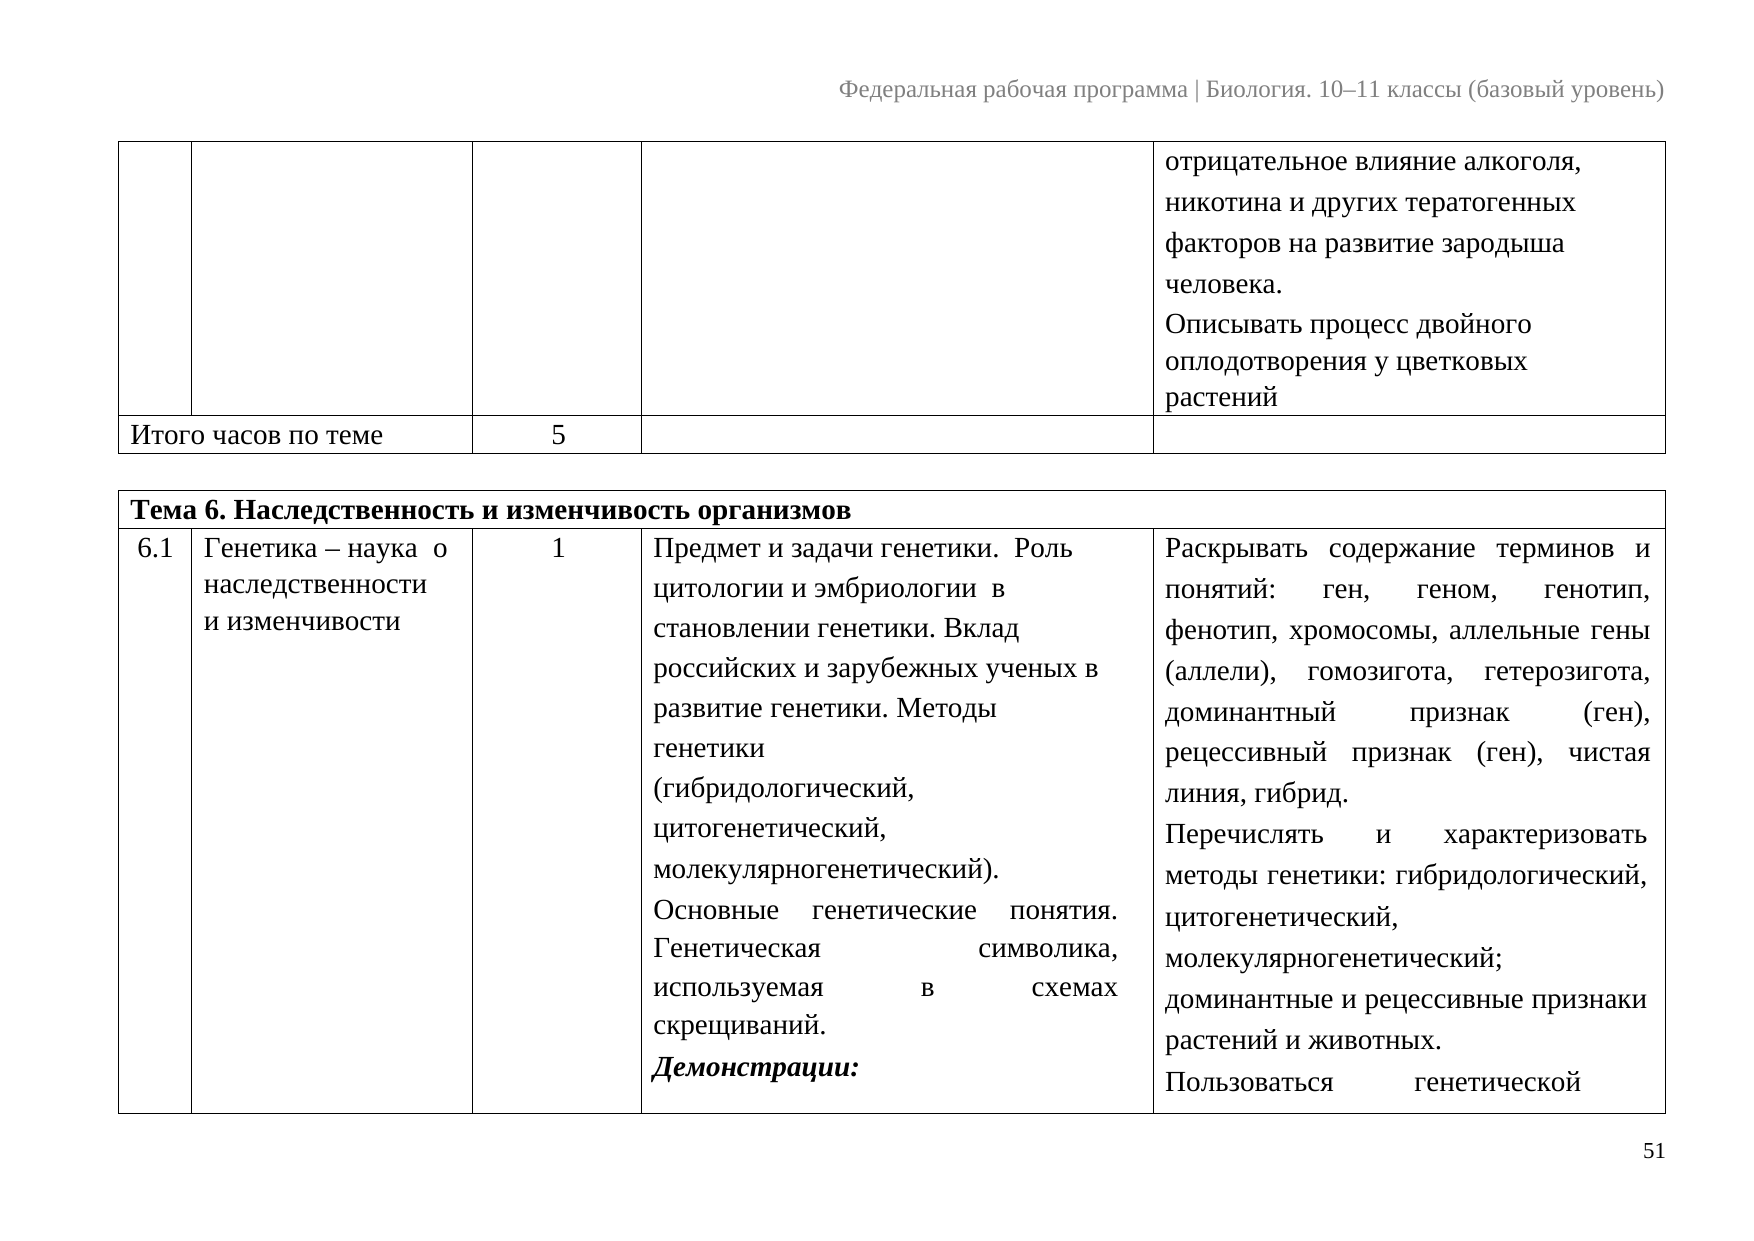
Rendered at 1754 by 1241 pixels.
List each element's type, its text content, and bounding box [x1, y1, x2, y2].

table_header [192, 142, 472, 415]
table_cell 5 [473, 416, 641, 453]
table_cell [192, 529, 472, 1113]
table_cell [1154, 416, 1665, 453]
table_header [642, 142, 1153, 415]
table_header Тема 6. Наследственность и изменчивость организмов [119, 491, 1665, 528]
table_cell 6.1 [119, 529, 191, 1113]
table_header [119, 142, 191, 415]
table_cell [642, 529, 1153, 1113]
table_cell Итого часов по теме [119, 416, 472, 453]
table_header [473, 142, 641, 415]
table_cell 1 [473, 529, 641, 1113]
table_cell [1154, 529, 1665, 1113]
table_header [1154, 142, 1665, 415]
table_cell [642, 416, 1153, 453]
